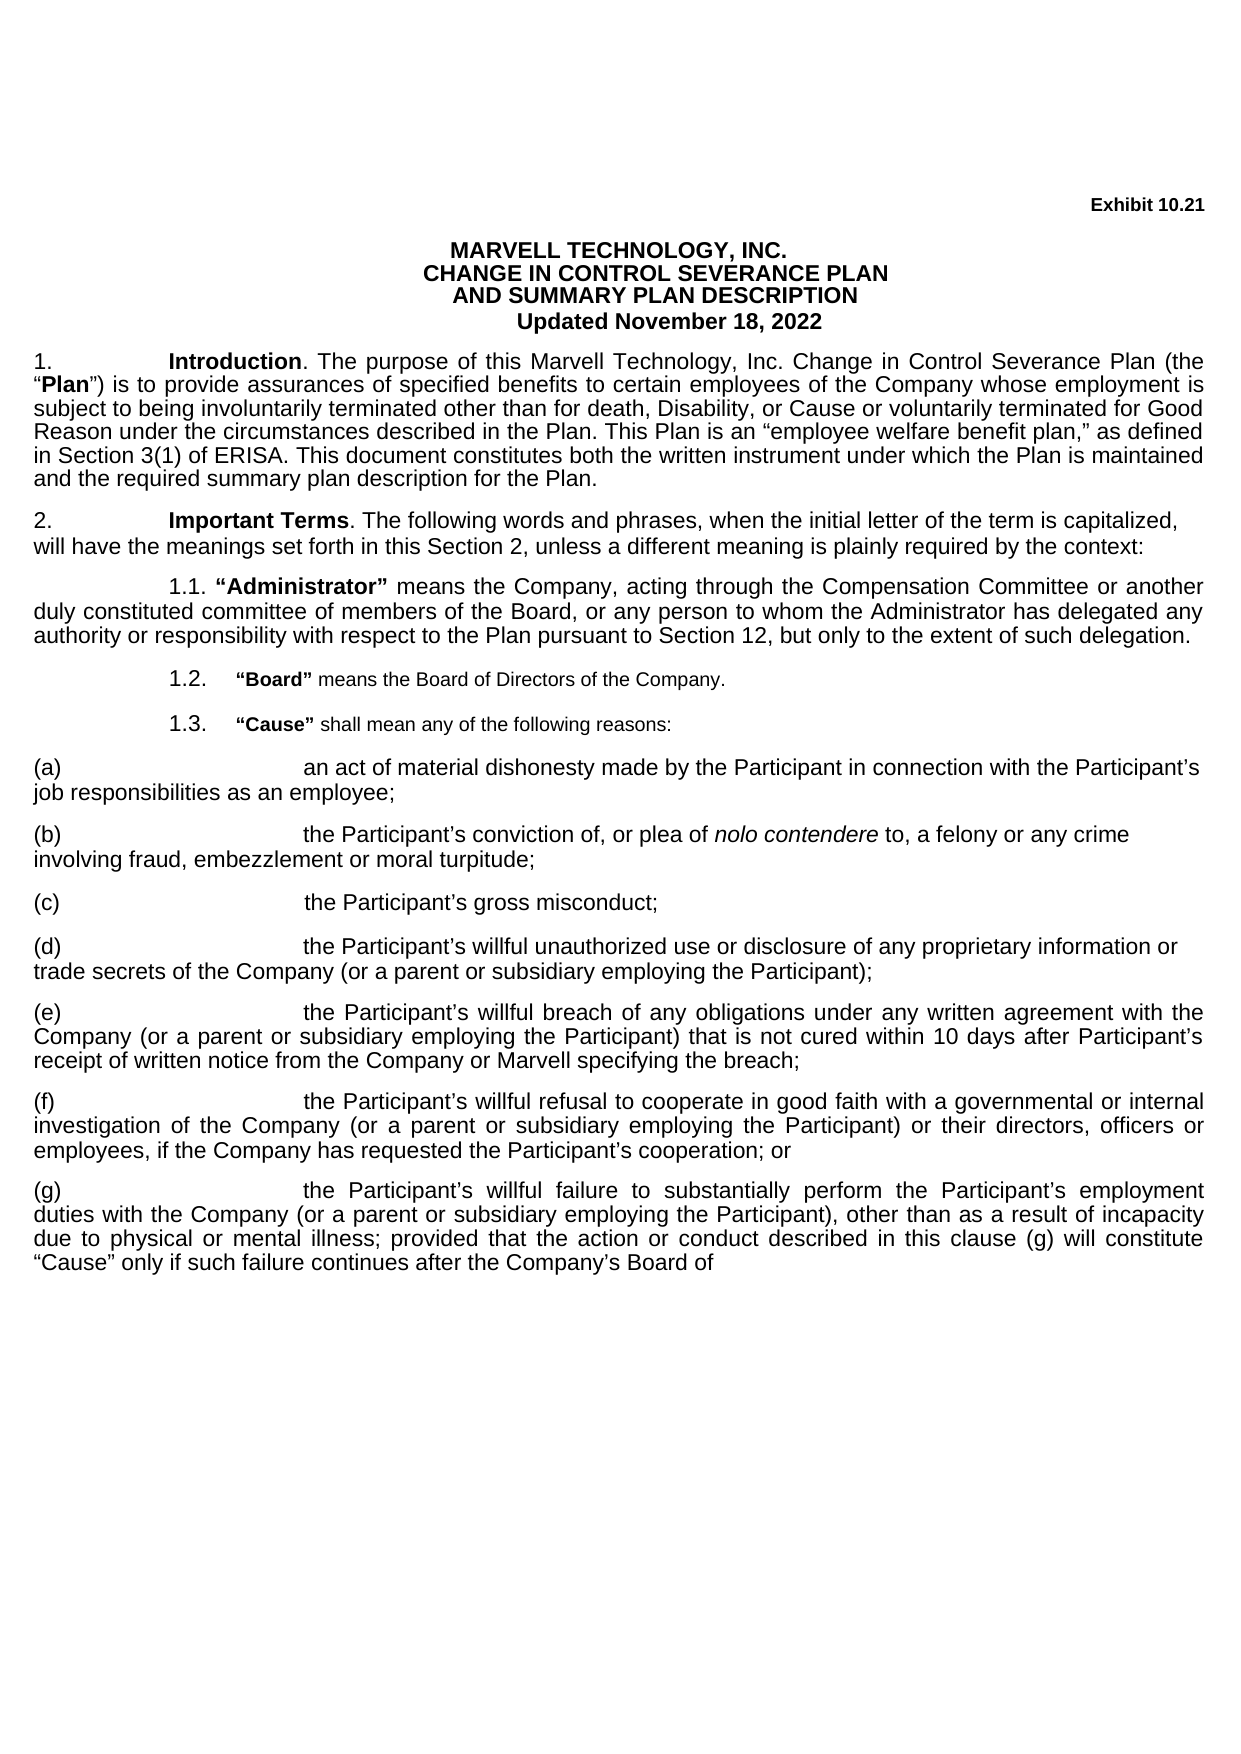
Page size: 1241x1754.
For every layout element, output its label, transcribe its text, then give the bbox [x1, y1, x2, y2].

list Important Terms. The following words and phrases, when the initial letter of the term is capitalized, will have the meanings set forth in this Section 2, unless a different meaning is plainly required by the context: [33, 507, 1205, 559]
text MARVELL TECHNOLOGY, INC. [450, 237, 1205, 263]
list the Participant’s willful breach of any obligations under any written agreement with the Company (or a parent or subsidiary employing the Participant) that is not cured within 10 days after Participant’s receipt of written notice from the Company or Marvell specifying the breach; [33, 1001, 1205, 1074]
list the Participant’s conviction of, or plea of nolo contendere to, a felony or any crime involving fraud, embezzlement or moral turpitude; [33, 822, 1205, 873]
list the Participant’s willful refusal to cooperate in good faith with a governmental or internal investigation of the Company (or a parent or subsidiary employing the Participant) or their directors, officers or employees, if the Company has requested the Participant’s cooperation; or [33, 1090, 1205, 1163]
list the Participant’s willful failure to substantially perform the Participant’s employment duties with the Company (or a parent or subsidiary employing the Participant), other than as a result of incapacity due to physical or mental illness; provided that the action or conduct described in this clause (g) will constitute “Cause” only if such failure continues after the Company’s Board of [33, 1179, 1205, 1276]
list an act of material dishonesty made by the Participant in connection with the Participant’s job responsibilities as an employee; [33, 755, 1205, 806]
list the Participant’s willful unauthorized use or disclosure of any proprietary information or trade secrets of the Company (or a parent or subsidiary employing the Participant); [33, 934, 1205, 985]
text 1.3. “Cause” shall mean any of the following reasons: [169, 709, 1205, 736]
text 1.1. “Administrator” means the Company, acting through the Compensation Committee or another duly constituted committee of members of the Board, or any person to whom the Administrator has delegated any authority or responsibility with respect to the Plan pursuant to Section 12, but only to the extent of such delegation. [33, 575, 1205, 649]
list the Participant’s gross misconduct; [33, 889, 1205, 916]
text Updated November 18, 2022 [517, 308, 1205, 334]
text CHANGE IN CONTROL SEVERANCE PLAN [423, 263, 1205, 286]
list Introduction. The purpose of this Marvell Technology, Inc. Change in Control Severance Plan (the “Plan”) is to provide assurances of specified benefits to certain employees of the Company whose employment is subject to being involuntarily terminated other than for death, Disability, or Cause or voluntarily terminated for Good Reason under the circumstances described in the Plan. This Plan is an “employee welfare benefit plan,” as defined in Section 3(1) of ERISA. This document constitutes both the written instrument under which the Plan is maintained and the required summary plan description for the Plan. [33, 351, 1205, 492]
text 1.2. “Board” means the Board of Directors of the Company. [169, 664, 1205, 691]
text AND SUMMARY PLAN DESCRIPTION [452, 286, 1205, 308]
text Exhibit 10.21 [33, 194, 1205, 216]
